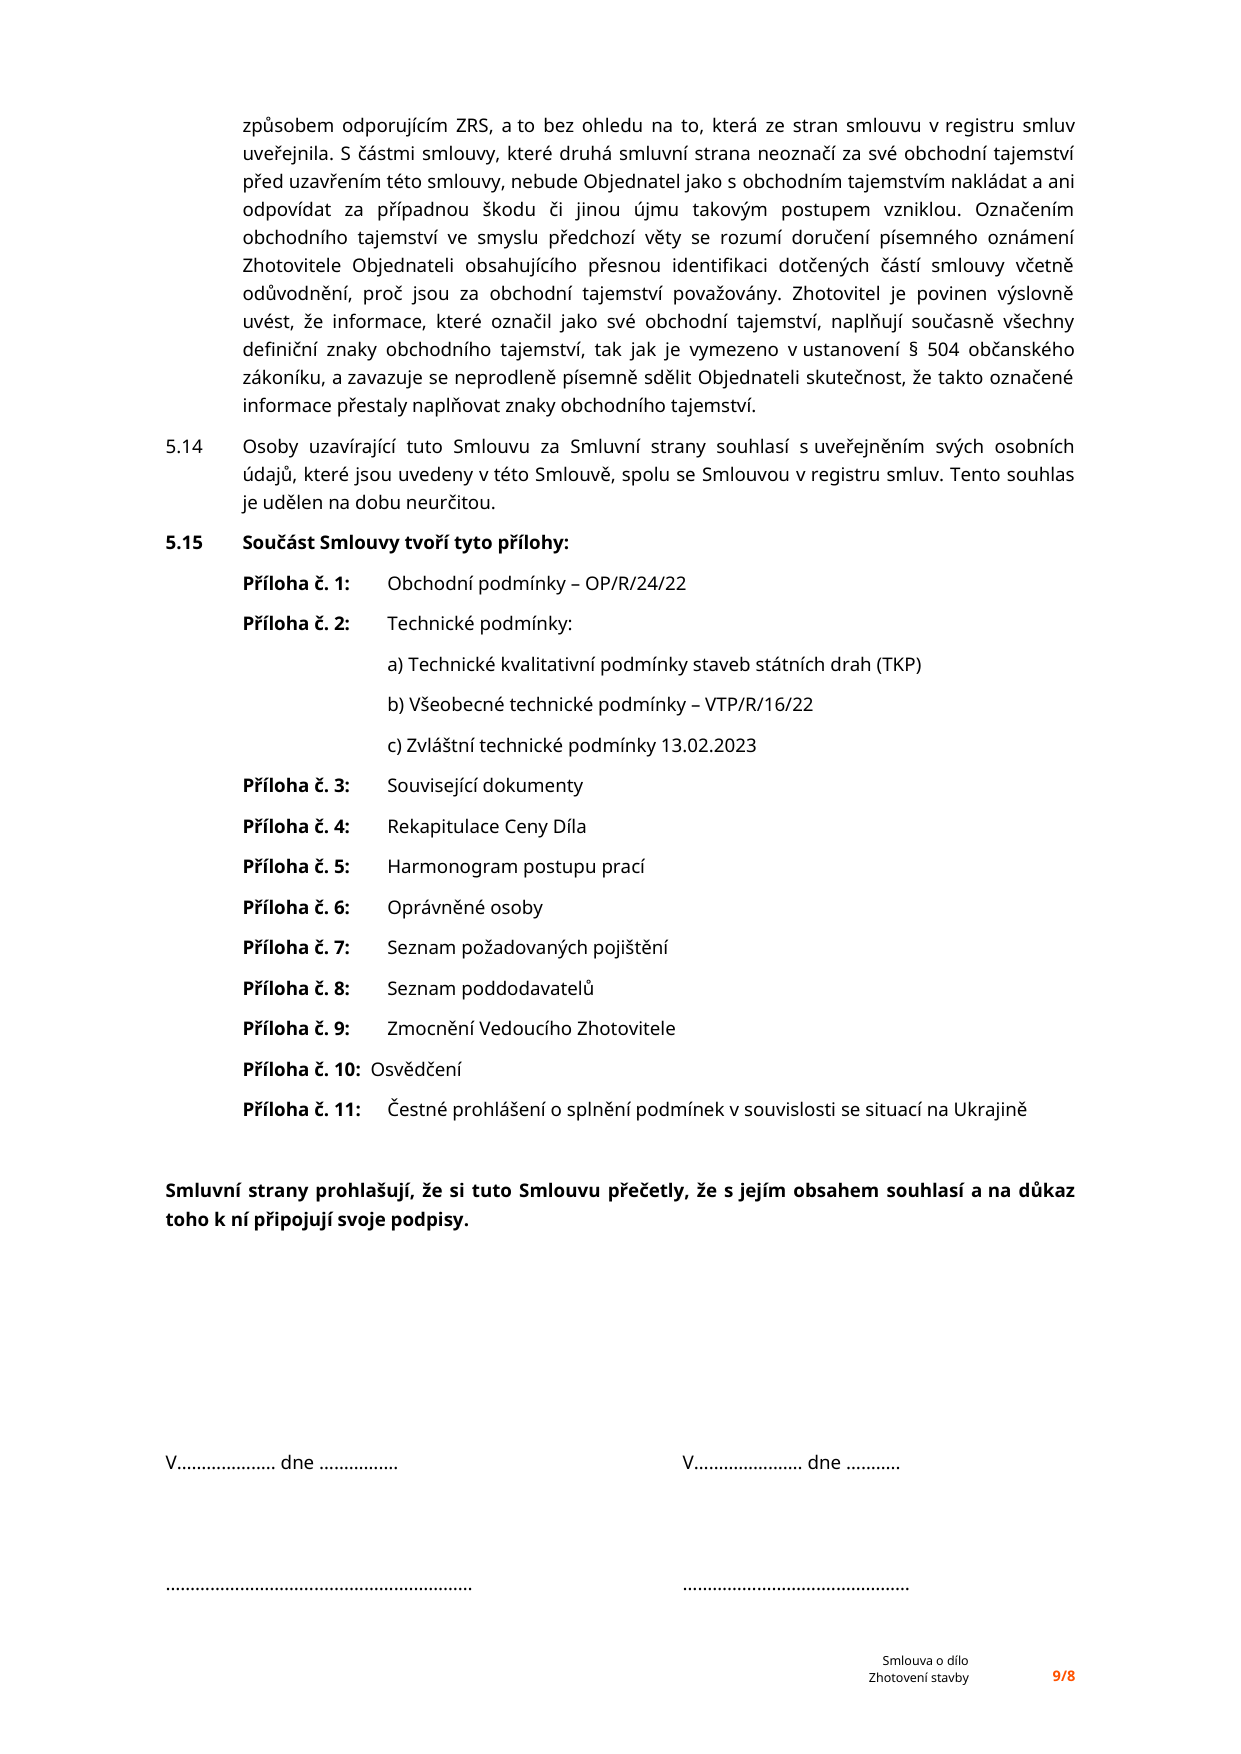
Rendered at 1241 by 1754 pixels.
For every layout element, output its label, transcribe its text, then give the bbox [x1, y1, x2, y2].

text ………………………..........………….………… ………………………….…………… [165, 1571, 1075, 1596]
text Příloha č. 1: Obchodní podmínky – OP/R/24/22 [242, 570, 1075, 596]
text Příloha č. 7: Seznam požadovaných pojištění [242, 935, 1075, 960]
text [165, 112, 1075, 418]
text Příloha č. 4: Rekapitulace Ceny Díla [242, 813, 1075, 839]
text Osoby uzavírající tuto Smlouvu za Smluvní strany souhlasí s uveřejněním svých osobních údajů, které jsou uvedeny v této Smlouvě, spolu se Smlouvou v registru smluv. Tento souhlas je udělen na dobu neurčitou. [165, 433, 1075, 514]
text Smluvní strany prohlašují, že si tuto Smlouvu přečetly, že s jejím obsahem souhlasí a na důkaz toho k ní připojují svoje podpisy. [165, 1178, 1075, 1231]
text Příloha č. 3: Související dokumenty [242, 773, 1075, 798]
text c) Zvláštní technické podmínky 13.02.2023 [387, 732, 1075, 758]
text Příloha č. 2: Technické podmínky: [242, 611, 1075, 636]
text Příloha č. 6: Oprávněné osoby [242, 894, 1075, 920]
text Součást Smlouvy tvoří tyto přílohy: [165, 529, 1075, 555]
text Příloha č. 11: Čestné prohlášení o splnění podmínek v souvislosti se situací na Ukrajině [242, 1097, 1075, 1122]
text a) Technické kvalitativní podmínky staveb státních drah (TKP) [387, 651, 1075, 677]
text V……………….. dne ……………. V…………………. dne ……….. [165, 1449, 1075, 1474]
text b) Všeobecné technické podmínky – VTP/R/16/22 [387, 692, 1075, 717]
text Příloha č. 8: Seznam poddodavatelů [242, 975, 1075, 1001]
text Příloha č. 5: Harmonogram postupu prací [242, 854, 1075, 879]
text Příloha č. 10: Osvědčení [242, 1056, 1075, 1082]
text Příloha č. 9: Zmocnění Vedoucího Zhotovitele [242, 1016, 1075, 1041]
